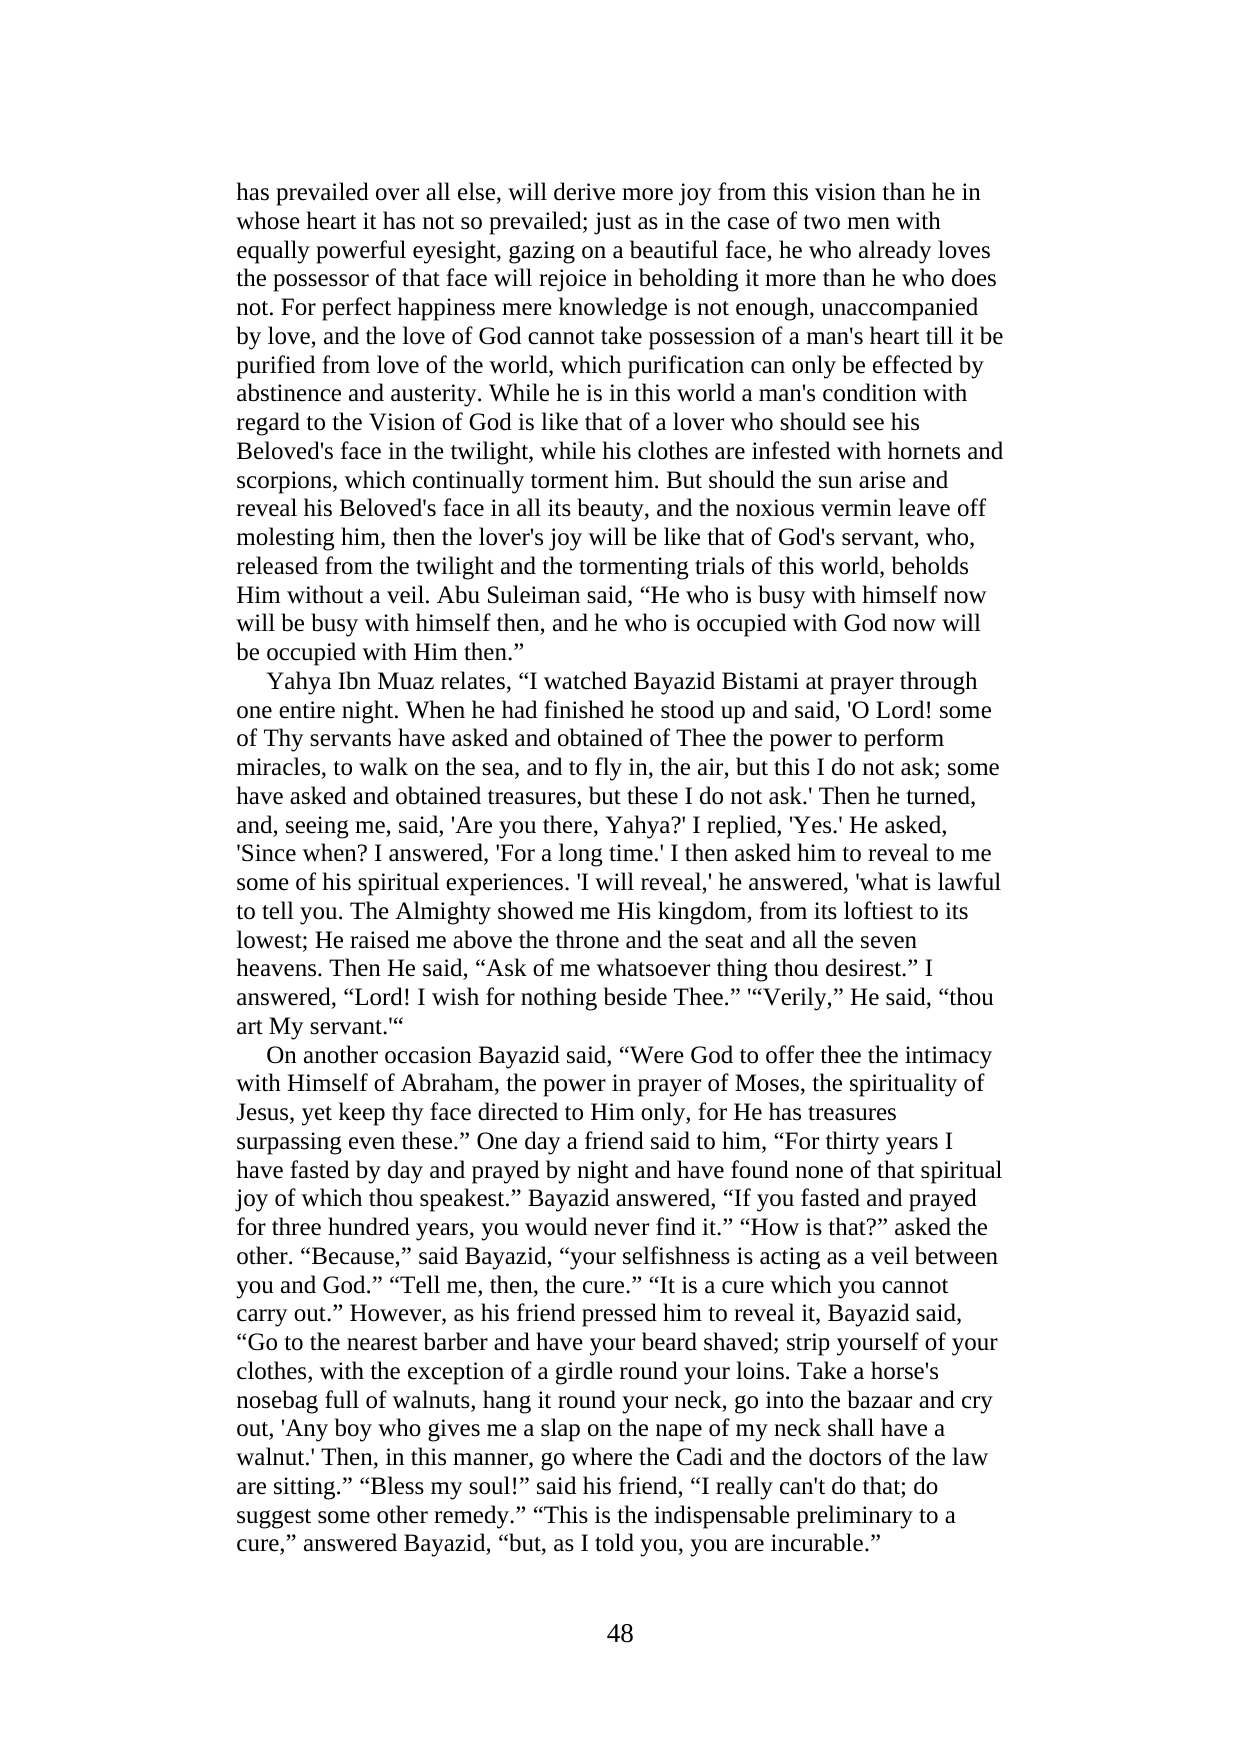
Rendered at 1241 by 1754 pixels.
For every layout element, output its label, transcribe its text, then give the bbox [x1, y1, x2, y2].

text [236, 177, 1004, 666]
text On another occasion Bayazid said, “Were God to offer thee the intimacy with Himself of Abraham, the power in prayer of Moses, the spirituality of Jesus, yet keep thy face directed to Him only, for He has treasures surpassing even these.” One day a friend said to him, “For thirty years I have fasted by day and prayed by night and have found none of that spiritual joy of which thou speakest.” Bayazid answered, “If you fasted and prayed for three hundred years, you would never find it.” “How is that?” asked the other. “Because,” said Bayazid, “your selfishness is acting as a veil between you and God.” “Tell me, then, the cure.” “It is a cure which you cannot carry out.” However, as his friend pressed him to reveal it, Bayazid said, “Go to the nearest barber and have your beard shaved; strip yourself of your clothes, with the exception of a girdle round your loins. Take a horse's nosebag full of walnuts, hang it round your neck, go into the bazaar and cry out, 'Any boy who gives me a slap on the nape of my neck shall have a walnut.' Then, in this manner, go where the Cadi and the doctors of the law are sitting.” “Bless my soul!” said his friend, “I really can't do that; do suggest some other remedy.” “This is the indispensable preliminary to a cure,” answered Bayazid, “but, as I told you, you are incurable.” [236, 1040, 1004, 1557]
text Yahya Ibn Muaz relates, “I watched Bayazid Bistami at prayer through one entire night. When he had finished he stood up and said, 'O Lord! some of Thy servants have asked and obtained of Thee the power to perform miracles, to walk on the sea, and to fly in, the air, but this I do not ask; some have asked and obtained treasures, but these I do not ask.' Then he turned, and, seeing me, said, 'Are you there, Yahya?' I replied, 'Yes.' He asked, 'Since when? I answered, 'For a long time.' I then asked him to reveal to me some of his spiritual experiences. 'I will reveal,' he answered, 'what is lawful to tell you. The Almighty showed me His kingdom, from its loftiest to its lowest; He raised me above the throne and the seat and all the seven heavens. Then He said, “Ask of me whatsoever thing thou desirest.” I answered, “Lord! I wish for nothing beside Thee.” '“Verily,” He said, “thou art My servant.'“ [236, 666, 1004, 1040]
